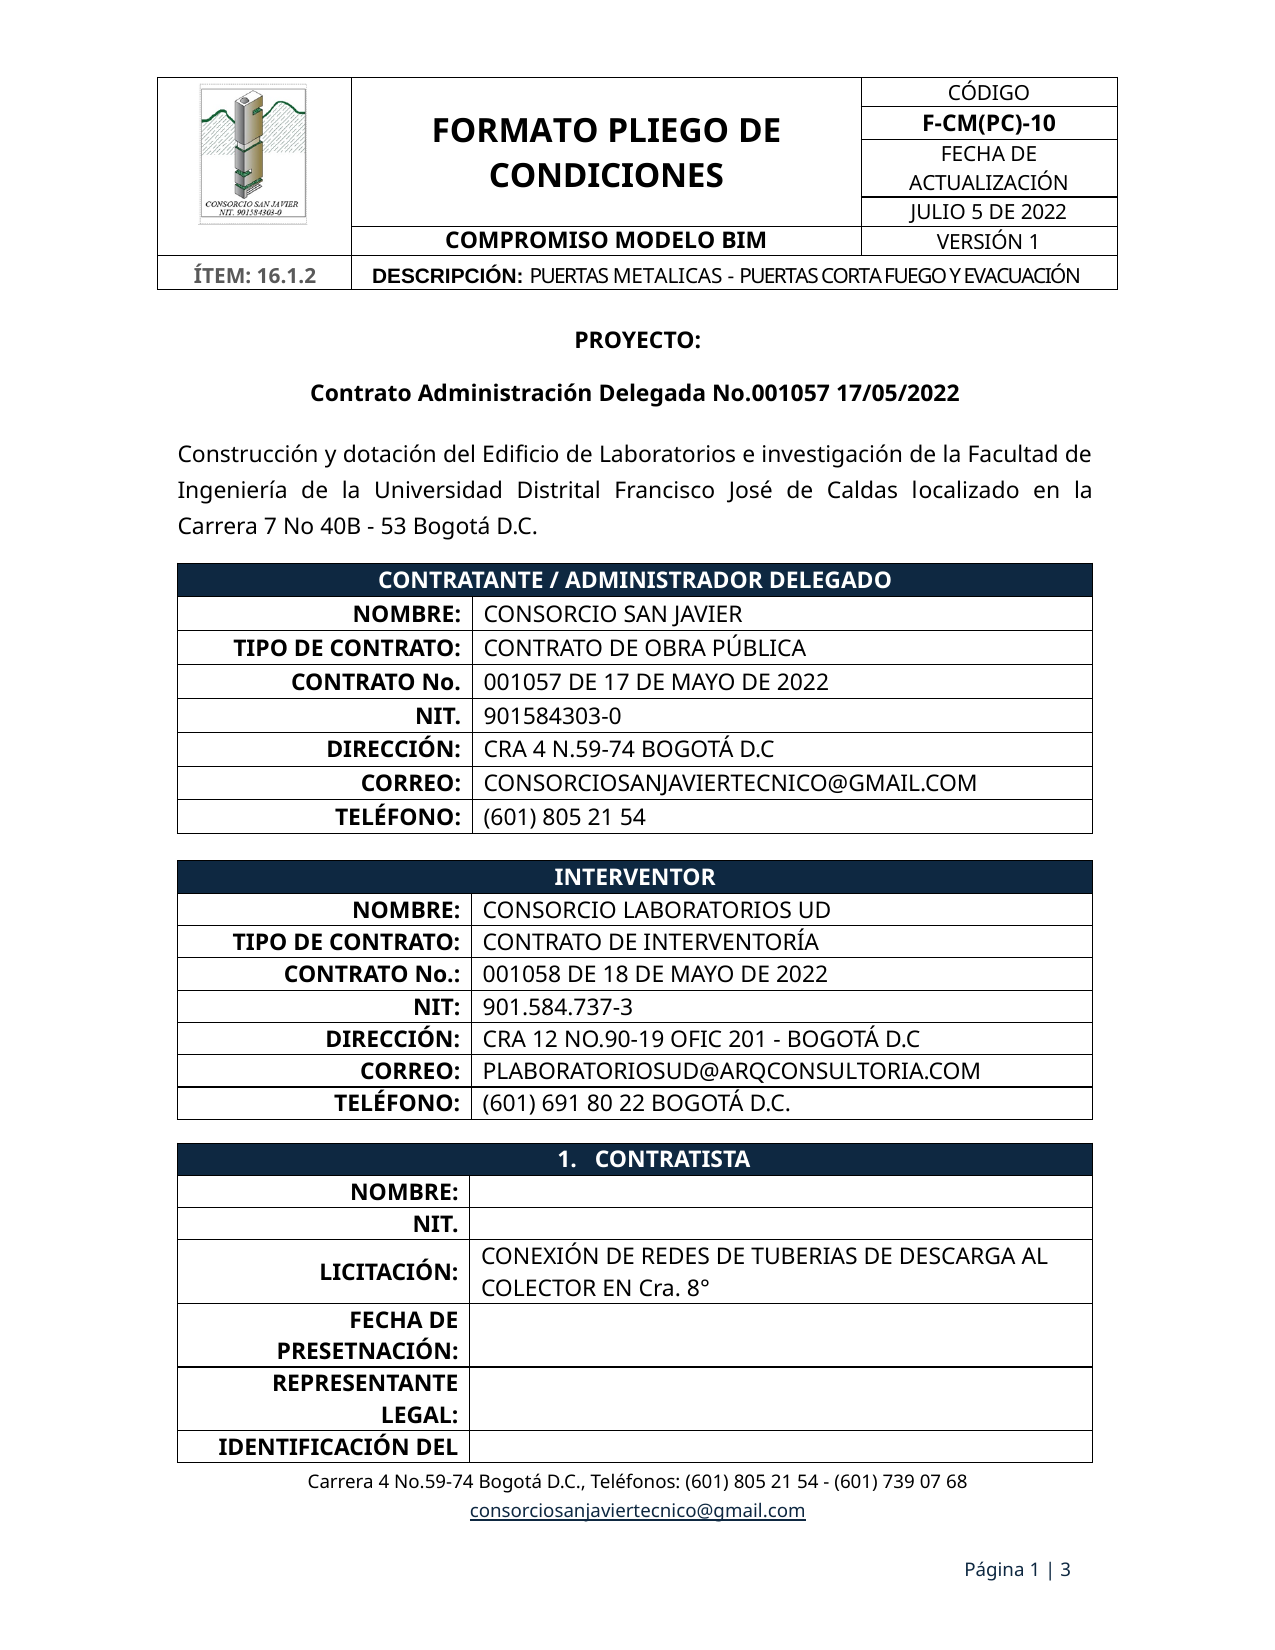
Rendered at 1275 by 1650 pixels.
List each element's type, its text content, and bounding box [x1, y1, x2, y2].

table_cell CONSORCIO LABORATORIOS UD [472, 894, 1092, 925]
table_cell 901584303-0 [473, 699, 1092, 732]
table_header INTERVENTOR [178, 861, 1092, 893]
table_cell NIT. [178, 699, 472, 732]
table_cell FECHA DE PRESETNACIÓN: [178, 1304, 469, 1366]
table_cell NIT: [178, 991, 471, 1022]
table_cell NOMBRE: [178, 1176, 469, 1207]
table_cell CONTRATO No. [178, 665, 472, 698]
table_cell DIRECCIÓN: [178, 733, 472, 766]
table_cell [470, 1368, 1092, 1430]
table_cell CONEXIÓN DE REDES DE TUBERIAS DE DESCARGA AL COLECTOR EN Cra. 8° [470, 1240, 1092, 1303]
table_cell CORREO: [178, 767, 472, 799]
table_cell CRA 4 N.59-74 BOGOTÁ D.C [473, 733, 1092, 766]
table_cell CONTRATO DE INTERVENTORÍA [472, 926, 1092, 957]
table_cell REPRESENTANTE LEGAL: [178, 1368, 469, 1430]
table_cell CONTRATO DE OBRA PÚBLICA [473, 631, 1092, 664]
table_cell NOMBRE: [178, 894, 471, 925]
table_cell [470, 1208, 1092, 1239]
table_header CONTRATISTA [178, 1144, 1092, 1175]
table_header CONTRATANTE / ADMINISTRADOR DELEGADO [178, 564, 1092, 596]
table_cell DIRECCIÓN: [178, 1023, 471, 1054]
table_cell LICITACIÓN: [178, 1240, 469, 1303]
table_cell CRA 12 NO.90-19 OFIC 201 - BOGOTÁ D.C [472, 1023, 1092, 1054]
table_cell TIPO DE CONTRATO: [178, 926, 471, 957]
text Construcción y dotación del Edificio de Laboratorios e investigación de la Facultad de Ingeniería de la Universidad Distrital Francisco José de Caldas localizado en la Carrera 7 No 40B - 53 Bogotá D.C. [177, 438, 1093, 541]
table_cell CONSORCIOSANJAVIERTECNICO@GMAIL.COM [473, 767, 1092, 799]
table_cell IDENTIFICACIÓN DEL REPRESENTANTE LEGAL: [178, 1431, 469, 1462]
table_cell 901.584.737-3 [472, 991, 1092, 1022]
table_cell TIPO DE CONTRATO: [178, 631, 472, 664]
picture [198, 83, 308, 225]
table_cell TELÉFONO: [178, 800, 472, 833]
table_cell 001058 DE 18 DE MAYO DE 2022 [472, 958, 1092, 989]
table_cell TELÉFONO: [178, 1088, 471, 1119]
table_cell CONTRATO No.: [178, 958, 471, 989]
table_cell CONSORCIO SAN JAVIER [473, 597, 1092, 630]
table_cell NOMBRE: [178, 597, 472, 630]
table_cell [470, 1176, 1092, 1207]
table_cell [470, 1304, 1092, 1366]
table_cell 001057 DE 17 DE MAYO DE 2022 [473, 665, 1092, 698]
table_cell [470, 1431, 1092, 1462]
table_cell NIT. [178, 1208, 469, 1239]
table_cell PLABORATORIOSUD@ARQCONSULTORIA.COM [472, 1055, 1092, 1086]
text PROYECTO: [177, 324, 1098, 356]
table_cell (601) 691 80 22 BOGOTÁ D.C. [472, 1088, 1092, 1119]
text Contrato Administración Delegada No.001057 17/05/2022 [177, 377, 1093, 408]
table_cell CORREO: [178, 1055, 471, 1086]
table_cell (601) 805 21 54 [473, 800, 1092, 833]
